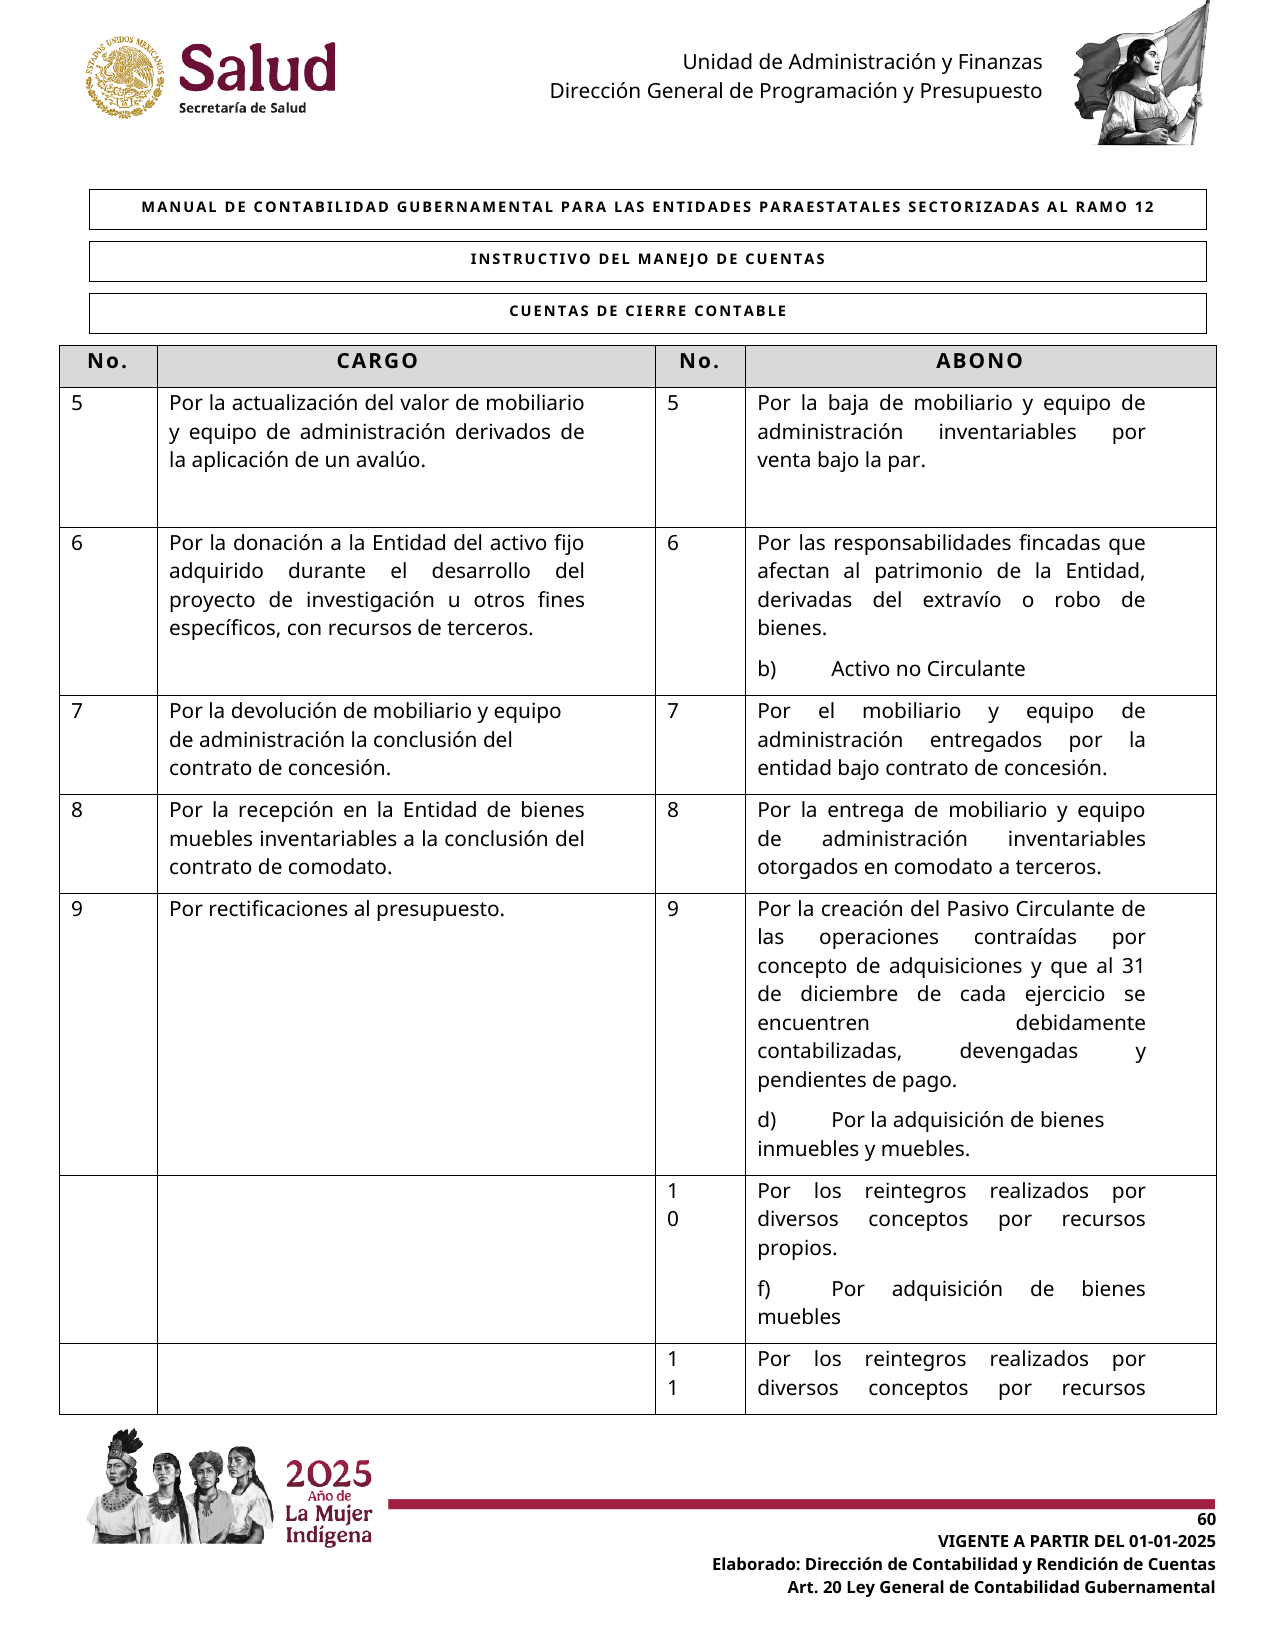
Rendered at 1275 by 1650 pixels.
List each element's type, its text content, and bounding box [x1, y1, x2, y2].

table_cell 6 [656, 528, 745, 695]
table_cell [158, 1176, 655, 1343]
table_header No. [656, 346, 745, 387]
table_cell 9 [656, 894, 745, 1175]
table_cell Por la recepción en la Entidad de bienes muebles inventariables a la conclusión del contrato de comodato. [158, 795, 655, 893]
table_cell 9 [60, 894, 157, 1175]
table_cell 11 [656, 1344, 745, 1414]
table_cell 7 [656, 696, 745, 794]
table_cell Por la creación del Pasivo Circulante de las operaciones contraídas por concepto de adquisiciones y que al 31 de diciembre de cada ejercicio se encuentren debidamente contabilizadas, devengadas y pendientes de pago. d) Por la adquisición de bienes inmuebles y muebles. [746, 894, 1216, 1175]
table_cell Por rectificaciones al presupuesto. [158, 894, 655, 1175]
table_cell 7 [60, 696, 157, 794]
table_cell 8 [60, 795, 157, 893]
table_header ABONO [746, 346, 1216, 387]
table_cell Por la devolución de mobiliario y equipo de administración la conclusión del contrato de concesión. [158, 696, 655, 794]
table_cell 5 [656, 388, 745, 527]
table_cell [158, 1344, 655, 1414]
table_cell 5 [60, 388, 157, 527]
table_cell [60, 1344, 157, 1414]
picture [9, 0, 1275, 1648]
table_cell Por los reintegros realizados por diversos conceptos por recursos propios. f) Por adquisición de bienes muebles [746, 1176, 1216, 1343]
table_cell 8 [656, 795, 745, 893]
table_cell Por las responsabilidades fincadas que afectan al patrimonio de la Entidad, derivadas del extravío o robo de bienes. b) Activo no Circulante [746, 528, 1216, 695]
table_cell Por la entrega de mobiliario y equipo de administración inventariables otorgados en comodato a terceros. [746, 795, 1216, 893]
table_header CARGO [158, 346, 655, 387]
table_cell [746, 1344, 1216, 1414]
table_cell [60, 1176, 157, 1343]
table_cell 6 [60, 528, 157, 695]
table_cell 10 [656, 1176, 745, 1343]
table_header No. [60, 346, 157, 387]
table_cell Por el mobiliario y equipo de administración entregados por la entidad bajo contrato de concesión. [746, 696, 1216, 794]
table_cell Por la baja de mobiliario y equipo de administración inventariables por venta bajo la par. [746, 388, 1216, 527]
table_cell Por la actualización del valor de mobiliario y equipo de administración derivados de la aplicación de un avalúo. [158, 388, 655, 527]
table_cell Por la donación a la Entidad del activo fijo adquirido durante el desarrollo del proyecto de investigación u otros fines específicos, con recursos de terceros. [158, 528, 655, 695]
